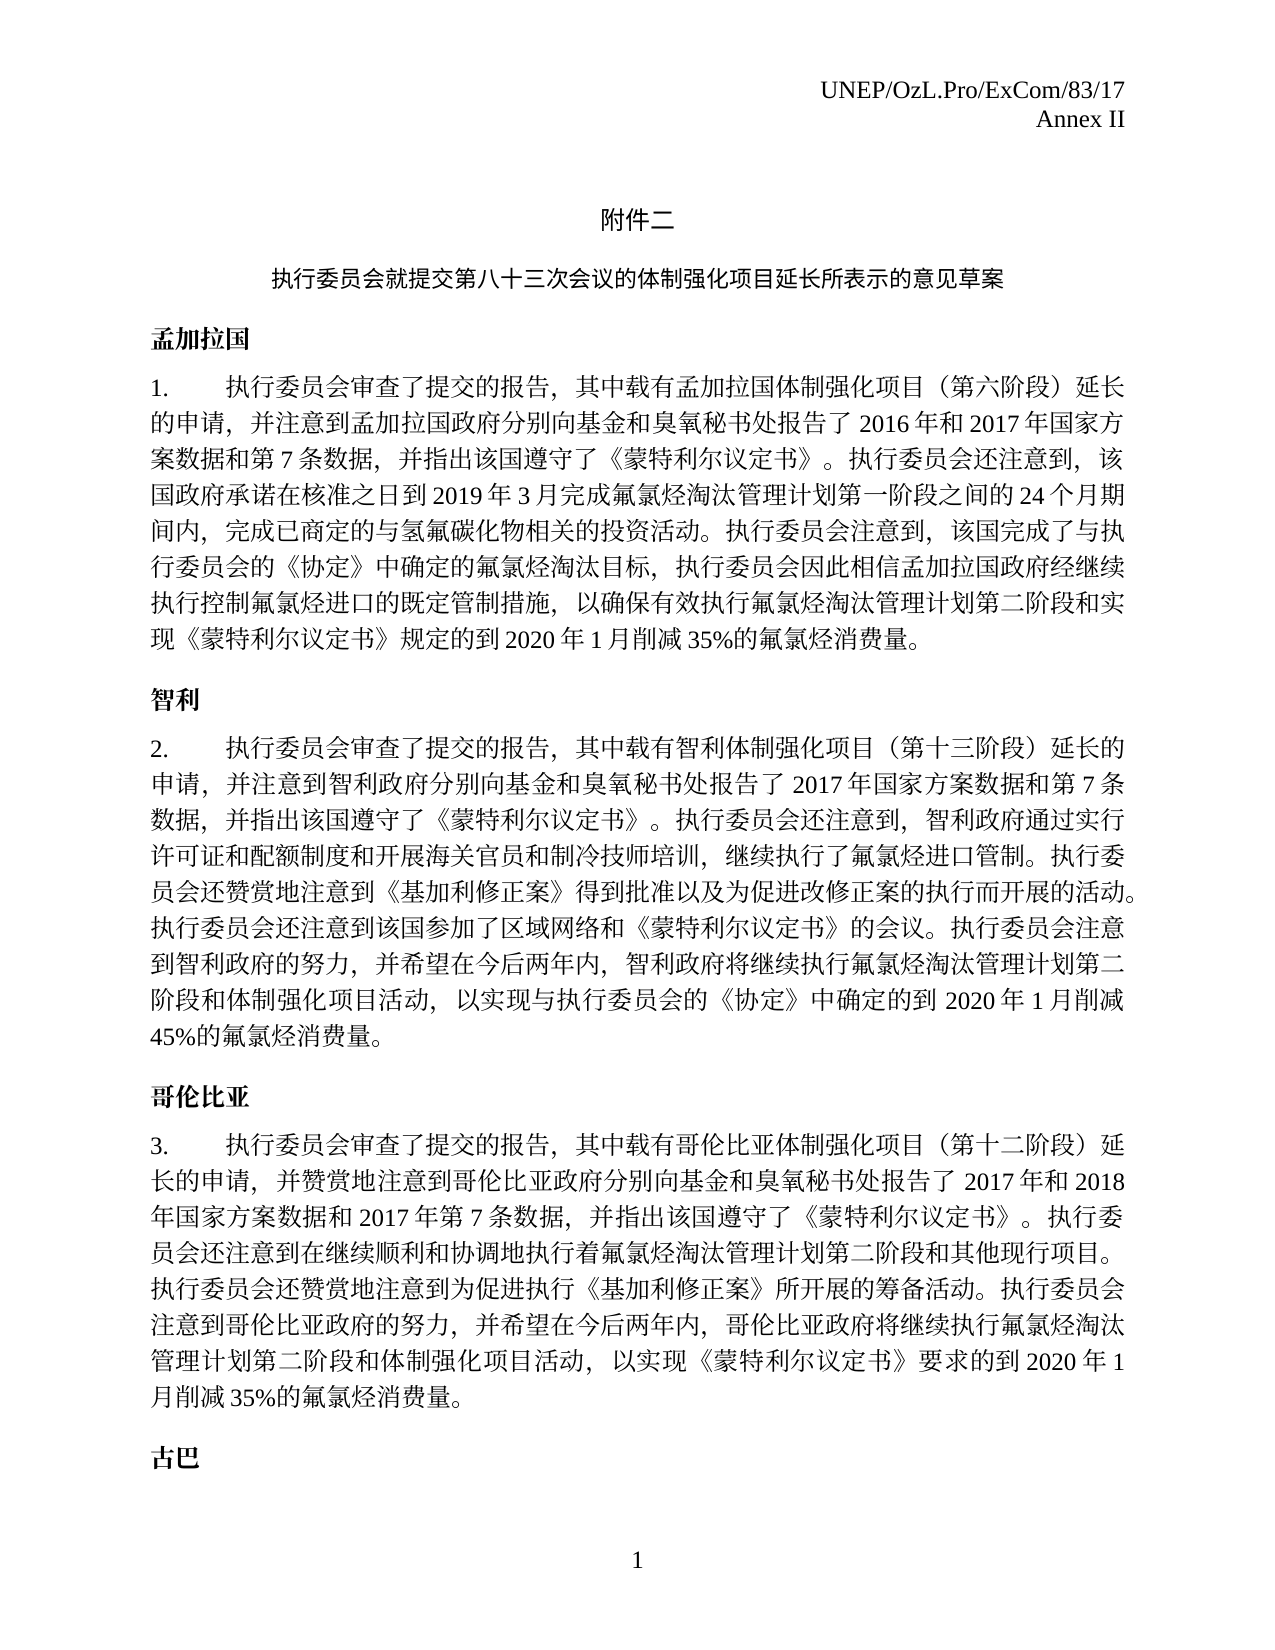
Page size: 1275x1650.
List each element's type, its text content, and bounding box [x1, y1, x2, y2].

subtitle 哥伦比亚 [150, 1077, 1125, 1113]
text 附件二 [150, 200, 1125, 236]
subtitle 古巴 [150, 1438, 1125, 1474]
subtitle 执行委员会审查了提交的报告，其中载有哥伦比亚体制强化项目（第十二阶段）延长的申请，并赞赏地注意到哥伦比亚政府分别向基金和臭氧秘书处报告了2017年和2018年国家方案数据和2017年第7条数据，并指出该国遵守了《蒙特利尔议定书》。执行委员会还注意到在继续顺利和协调地执行着氟氯烃淘汰管理计划第二阶段和其他现行项目。执行委员会还赞赏地注意到为促进执行《基加利修正案》所开展的筹备活动。执行委员会注意到哥伦比亚政府的努力，并希望在今后两年内，哥伦比亚政府将继续执行氟氯烃淘汰管理计划第二阶段和体制强化项目活动，以实现《蒙特利尔议定书》要求的到2020年1月削减35%的氟氯烃消费量。 [150, 1126, 1125, 1413]
text 执行委员会就提交第八十三次会议的体制强化项目延长所表示的意见草案 [150, 261, 1125, 294]
subtitle 智利 [150, 681, 1125, 716]
subtitle 执行委员会审查了提交的报告，其中载有孟加拉国体制强化项目（第六阶段）延长的申请，并注意到孟加拉国政府分别向基金和臭氧秘书处报告了2016年和2017年国家方案数据和第7条数据，并指出该国遵守了《蒙特利尔议定书》。执行委员会还注意到，该国政府承诺在核准之日到2019年3月完成氟氯烃淘汰管理计划第一阶段之间的24个月期间内，完成已商定的与氢氟碳化物相关的投资活动。执行委员会注意到，该国完成了与执行委员会的《协定》中确定的氟氯烃淘汰目标，执行委员会因此相信孟加拉国政府经继续执行控制氟氯烃进口的既定管制措施，以确保有效执行氟氯烃淘汰管理计划第二阶段和实现《蒙特利尔议定书》规定的到2020年1月削减35%的氟氯烃消费量。 [150, 368, 1125, 656]
subtitle 孟加拉国 [150, 319, 1125, 356]
subtitle 执行委员会审查了提交的报告，其中载有智利体制强化项目（第十三阶段）延长的申请，并注意到智利政府分别向基金和臭氧秘书处报告了2017年国家方案数据和第7条数据，并指出该国遵守了《蒙特利尔议定书》。执行委员会还注意到，智利政府通过实行许可证和配额制度和开展海关官员和制冷技师培训，继续执行了氟氯烃进口管制。执行委员会还赞赏地注意到《基加利修正案》得到批准以及为促进改修正案的执行而开展的活动。执行委员会还注意到该国参加了区域网络和《蒙特利尔议定书》的会议。执行委员会注意到智利政府的努力，并希望在今后两年内，智利政府将继续执行氟氯烃淘汰管理计划第二阶段和体制强化项目活动，以实现与执行委员会的《协定》中确定的到2020年1月削减45%的氟氯烃消费量。 [150, 729, 1125, 1052]
